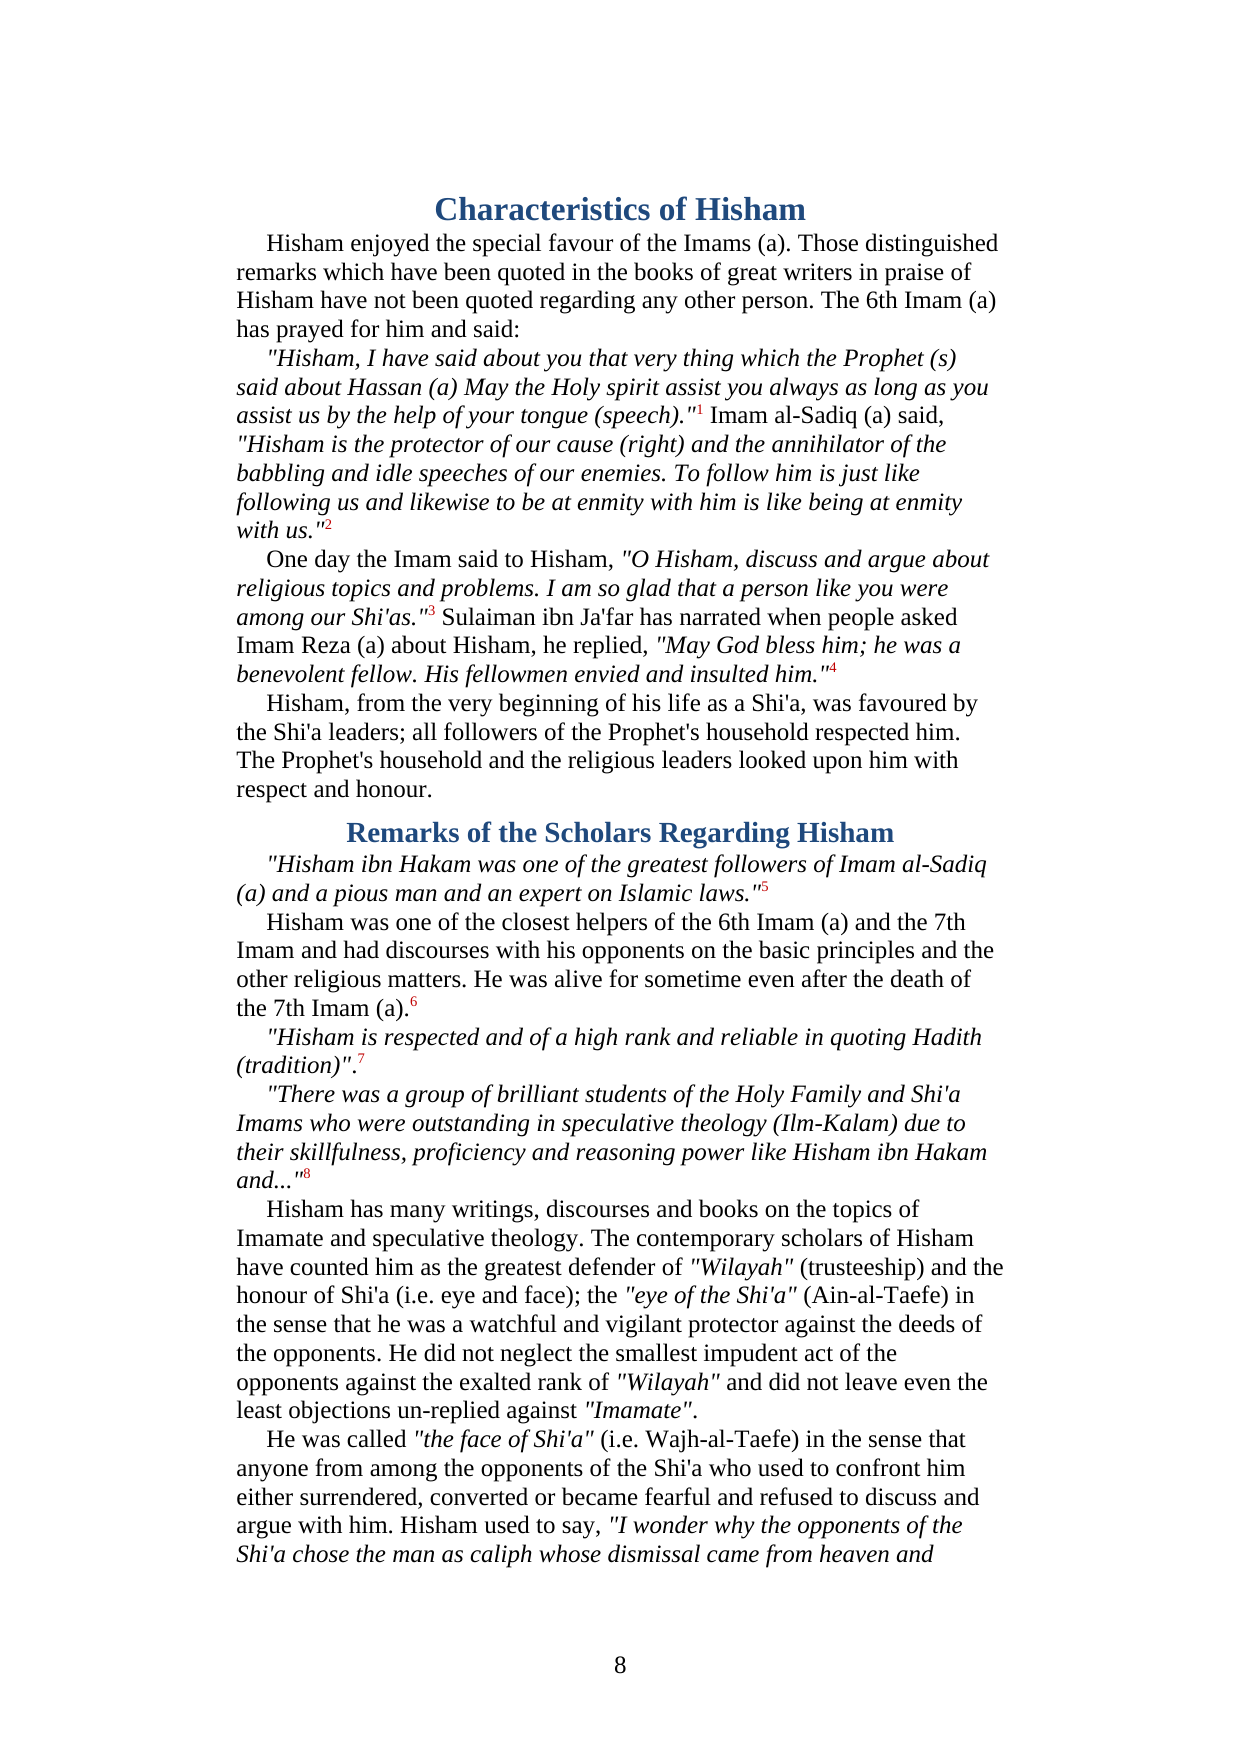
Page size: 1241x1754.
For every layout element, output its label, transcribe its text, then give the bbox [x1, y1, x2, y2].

text Hisham enjoyed the special favour of the Imams (a). Those distinguished remarks which have been quoted in the books of great writers in praise of Hisham have not been quoted regarding any other person. The 6th Imam (a) has prayed for him and said: [236, 228, 1004, 343]
text One day the Imam said to Hisham, "O Hisham, discuss and argue about religious topics and problems. I am so glad that a person like you were among our Shi'as."3 Sulaiman ibn Ja'far has narrated when people asked Imam Reza (a) about Hisham, he replied, "May God bless him; he was a benevolent fellow. His fellowmen envied and insulted him."4 [236, 544, 1004, 688]
text "There was a group of brilliant students of the Holy Family and Shi'a Imams who were outstanding in speculative theology (Ilm-Kalam) due to their skillfulness, proficiency and reasoning power like Hisham ibn Hakam and..."8 [236, 1079, 1004, 1194]
text Hisham was one of the closest helpers of the 6th Imam (a) and the 7th Imam and had discourses with his opponents on the basic principles and the other religious matters. He was alive for sometime even after the death of the 7th Imam (a).6 [236, 907, 1004, 1022]
text "Hisham ibn Hakam was one of the greatest followers of Imam al-Sadiq (a) and a pious man and an expert on Islamic laws."5 [236, 849, 1004, 907]
subtitle Characteristics of Hisham [236, 190, 1004, 228]
text Hisham has many writings, discourses and books on the topics of Imamate and speculative theology. The contemporary scholars of Hisham have counted him as the greatest defender of "Wilayah" (trusteeship) and the honour of Shi'a (i.e. eye and face); the "eye of the Shi'a" (Ain-al-Taefe) in the sense that he was a watchful and vigilant protector against the deeds of the opponents. He did not neglect the smallest impudent act of the opponents against the exalted rank of "Wilayah" and did not leave even the least objections un-replied against "Imamate". [236, 1194, 1004, 1424]
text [236, 1424, 1004, 1568]
text "Hisham, I have said about you that very thing which the Prophet (s) said about Hassan (a) May the Holy spirit assist you always as long as you assist us by the help of your tongue (speech)."1 Imam al-Sadiq (a) said, "Hisham is the protector of our cause (right) and the annihilator of the babbling and idle speeches of our enemies. To follow him is just like following us and likewise to be at enmity with him is like being at enmity with us."2 [236, 343, 1004, 544]
text Hisham, from the very beginning of his life as a Shi'a, was favoured by the Shi'a leaders; all followers of the Prophet's household respected him. The Prophet's household and the religious leaders looked upon him with respect and honour. [236, 688, 1004, 803]
subtitle Remarks of the Scholars Regarding Hisham [236, 816, 1004, 849]
text "Hisham is respected and of a high rank and reliable in quoting Hadith (tradition)".7 [236, 1022, 1004, 1079]
